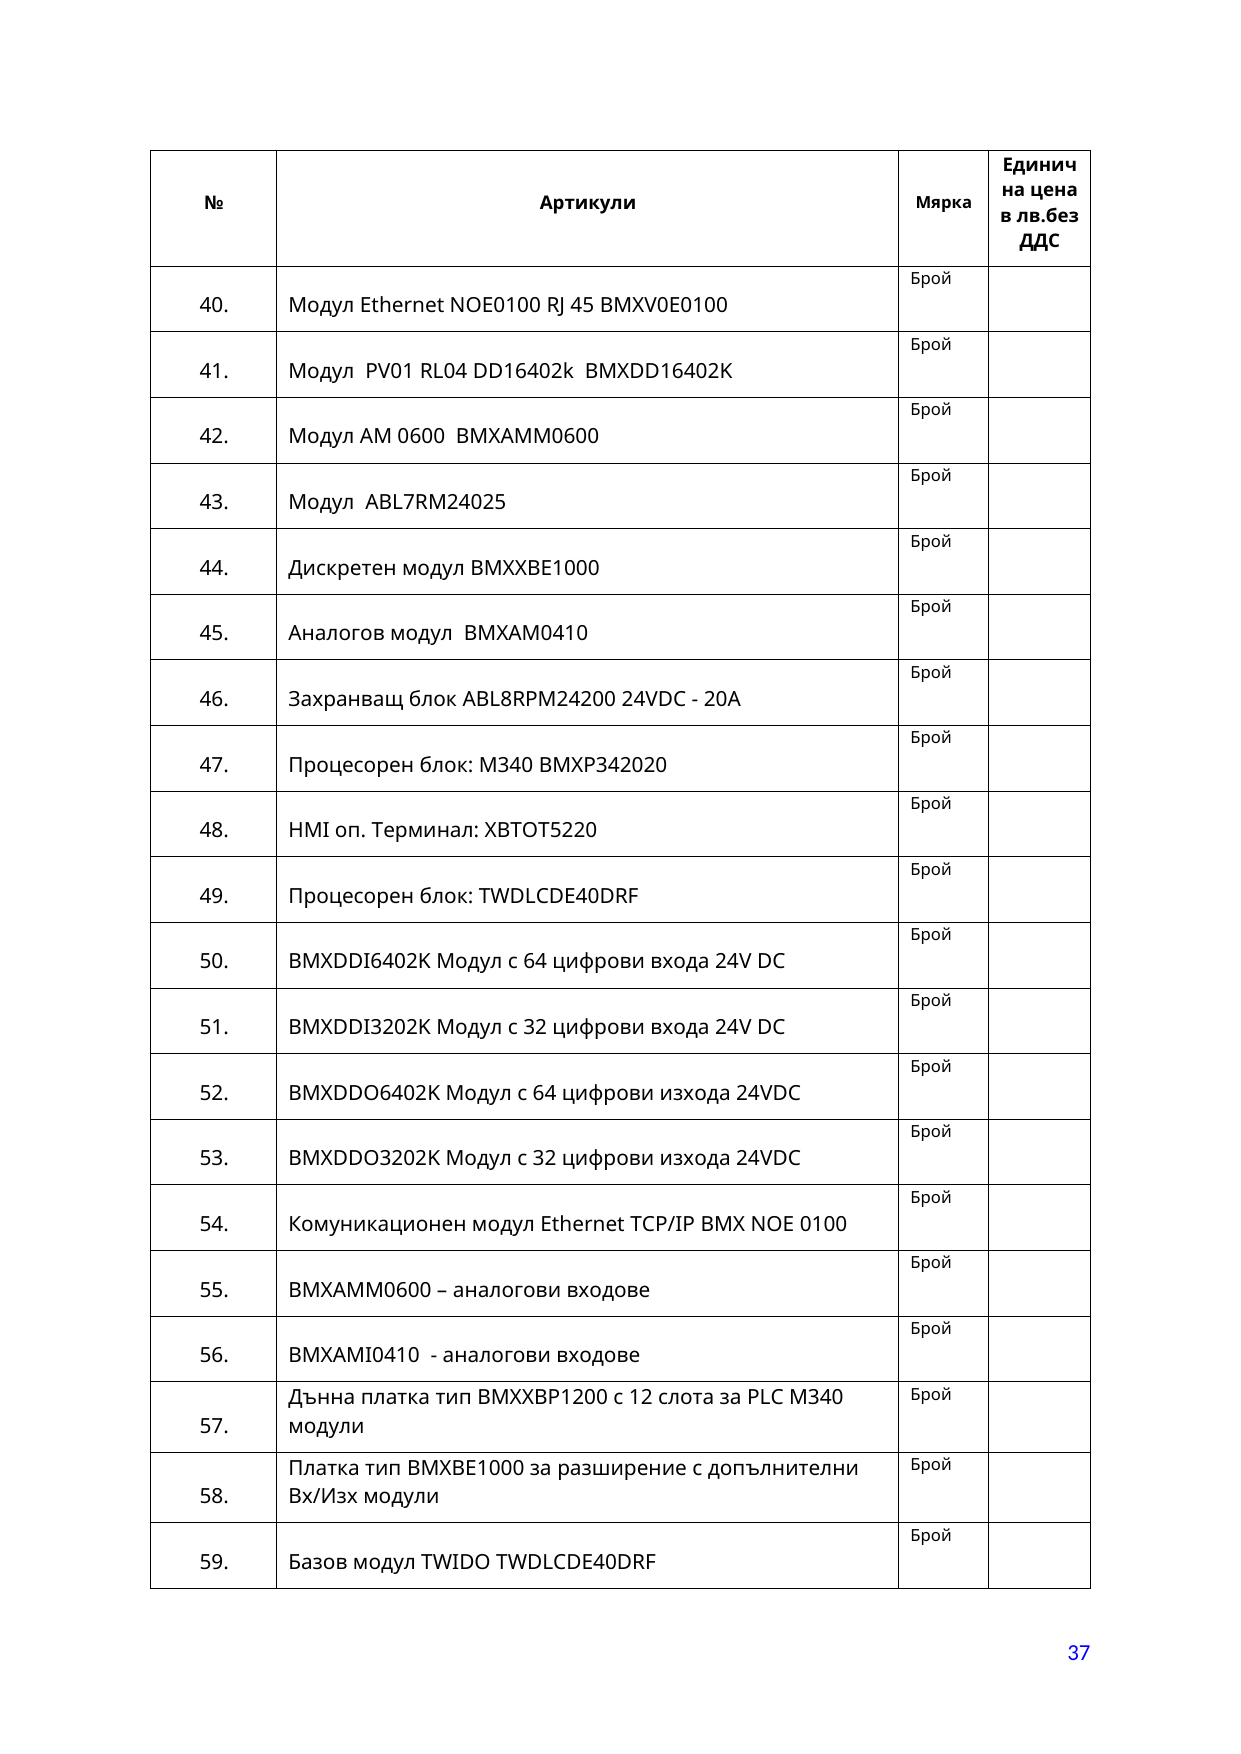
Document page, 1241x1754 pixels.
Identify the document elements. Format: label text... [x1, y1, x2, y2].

table_cell [151, 267, 276, 331]
table_cell HMI оп. Терминал: XBTOT5220 [277, 792, 898, 856]
table_cell Модул Еthernet NOE0100 RJ 45 BMXV0E0100 [277, 267, 898, 331]
table_cell Брой [899, 857, 988, 922]
table_cell Брой [899, 267, 988, 331]
table_cell [989, 529, 1090, 594]
table_cell Процесорен блок: TWDLCDE40DRF [277, 857, 898, 922]
table_cell [151, 660, 276, 725]
table_cell Брой [899, 595, 988, 659]
table_cell [151, 1185, 276, 1250]
table_cell Модул PV01 RL04 DD16402k BMXDD16402K [277, 332, 898, 397]
table_cell Брой [899, 1120, 988, 1184]
table_cell [151, 1120, 276, 1184]
table_cell BMXDDО6402K Модул с 64 цифрови изхода 24VDC [277, 1054, 898, 1119]
table_cell BMXAMM0600 – аналогови входове [277, 1251, 898, 1316]
table_cell [989, 1317, 1090, 1381]
table_cell [989, 1251, 1090, 1316]
table_cell [989, 1185, 1090, 1250]
table_cell Платка тип BMXBE1000 за разширение с допълнителни Вх/Изх модули [277, 1453, 898, 1522]
table_cell [151, 1523, 276, 1588]
table_cell Захранващ блок ABL8RPM24200 24VDC - 20A [277, 660, 898, 725]
table_cell Брой [899, 529, 988, 594]
table_cell BMXDDI3202K Модул с 32 цифрови входа 24V DC [277, 989, 898, 1053]
table_cell [151, 726, 276, 791]
table_header Артикули [277, 151, 898, 266]
table_cell BMXAMI0410 - аналогови входове [277, 1317, 898, 1381]
table_header Мярка [899, 151, 988, 266]
table_cell Брой [899, 989, 988, 1053]
table_cell [989, 332, 1090, 397]
table_cell [151, 398, 276, 462]
table_cell [151, 1251, 276, 1316]
table_cell Брой [899, 1382, 988, 1452]
table_cell [151, 923, 276, 987]
table_cell [151, 595, 276, 659]
table_cell [151, 989, 276, 1053]
table_header № [151, 151, 276, 266]
table_cell BMXDDI6402K Модул с 64 цифрови входа 24V DC [277, 923, 898, 987]
table_cell [989, 1120, 1090, 1184]
table_cell [151, 1453, 276, 1522]
table_cell [989, 595, 1090, 659]
table_cell Дискретен модул BMXXBE1000 [277, 529, 898, 594]
table_cell [151, 792, 276, 856]
table_cell Модул ABL7RM24025 [277, 464, 898, 528]
table_cell [989, 1453, 1090, 1522]
table_cell [151, 332, 276, 397]
table_cell [989, 923, 1090, 987]
table_cell Брой [899, 398, 988, 462]
table_cell [151, 1382, 276, 1452]
table_cell [151, 464, 276, 528]
table_cell Дънна платка тип BMXXBP1200 с 12 слота за PLC M340 модули [277, 1382, 898, 1452]
table_cell [151, 1054, 276, 1119]
table_cell [989, 857, 1090, 922]
table_cell Брой [899, 660, 988, 725]
table_cell [151, 857, 276, 922]
table_cell [989, 989, 1090, 1053]
table_cell [989, 660, 1090, 725]
table_cell Брой [899, 332, 988, 397]
table_cell [989, 464, 1090, 528]
table_cell BMXDDО3202K Модул с 32 цифрови изхода 24VDC [277, 1120, 898, 1184]
table_cell Базов модул TWIDO TWDLCDE40DRF [277, 1523, 898, 1588]
table_cell Брой [899, 1523, 988, 1588]
table_cell [989, 1523, 1090, 1588]
table_cell Брой [899, 464, 988, 528]
table_cell Брой [899, 792, 988, 856]
table_cell Комуникационен модул Ethernet TCP/IP BMX NOE 0100 [277, 1185, 898, 1250]
table_cell [989, 1382, 1090, 1452]
table_cell [989, 398, 1090, 462]
table_cell Брой [899, 1453, 988, 1522]
table_cell [989, 792, 1090, 856]
table_cell Брой [899, 1317, 988, 1381]
table_cell Брой [899, 1251, 988, 1316]
table_cell Брой [899, 726, 988, 791]
table_cell Брой [899, 1054, 988, 1119]
table_cell [151, 529, 276, 594]
table_cell [989, 726, 1090, 791]
table_cell Брой [899, 1185, 988, 1250]
table_cell Брой [899, 923, 988, 987]
table_cell [989, 267, 1090, 331]
table_header Единична цена в лв.без ДДС [989, 151, 1090, 266]
table_cell Модул АM 0600 BMXAMM0600 [277, 398, 898, 462]
table_cell [989, 1054, 1090, 1119]
table_cell Аналогов модул BMXAM0410 [277, 595, 898, 659]
table_cell Процесорен блок: M340 BMXP342020 [277, 726, 898, 791]
table_cell [151, 1317, 276, 1381]
